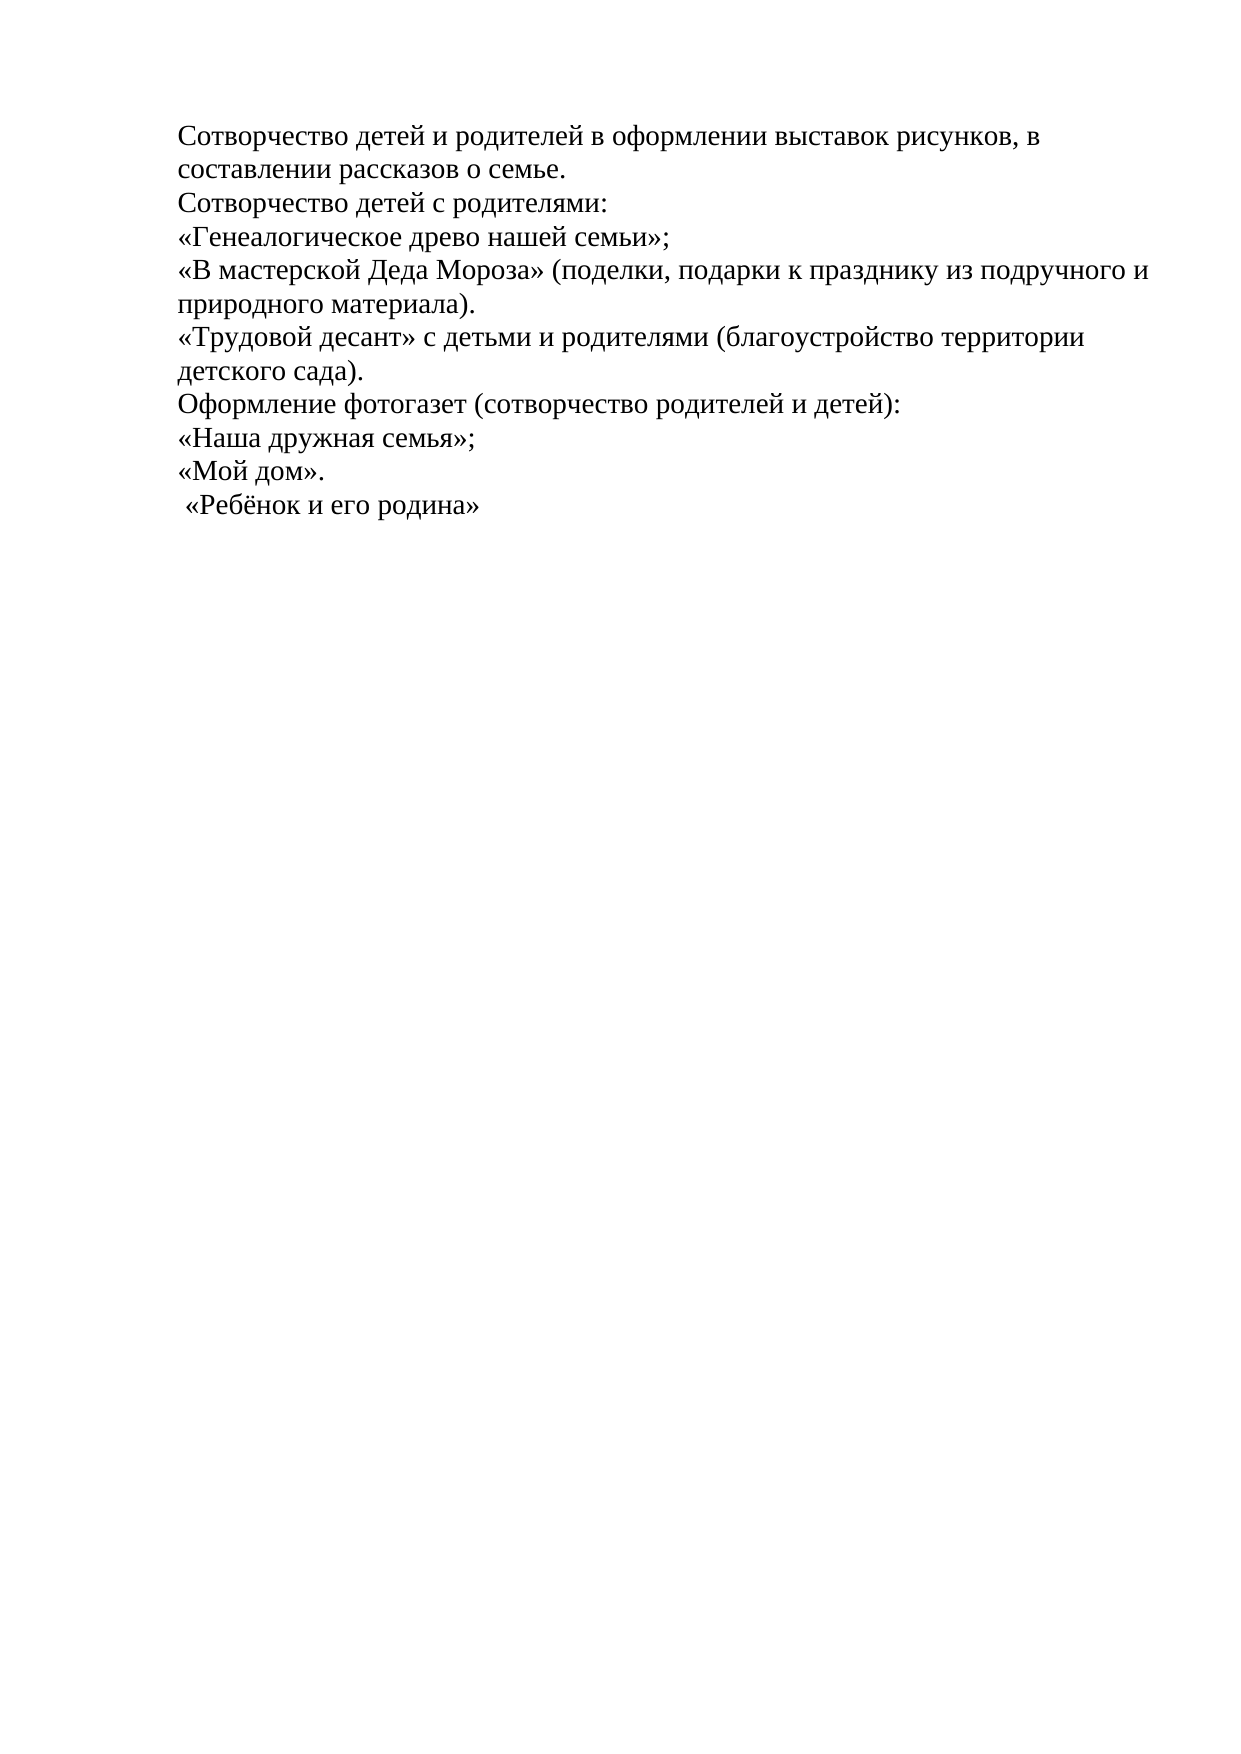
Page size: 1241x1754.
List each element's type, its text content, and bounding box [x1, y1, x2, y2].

text «Наша дружная семья»; [177, 420, 1152, 453]
text «Мой дом». [177, 453, 1152, 487]
text Сотворчество детей и родителей в оформлении выставок рисунков, в составлении рассказов о семье. [177, 118, 1152, 185]
text «Ребёнок и его родина» [177, 487, 1152, 582]
text «В мастерской Деда Мороза» (поделки, подарки к празднику из подручного и природного материала). [177, 252, 1152, 319]
text «Трудовой десант» с детьми и родителями (благоустройство территории детского сада). [177, 319, 1152, 386]
text «Генеалогическое древо нашей семьи»; [177, 219, 1152, 252]
text Сотворчество детей с родителями: [177, 185, 1152, 219]
text Оформление фотогазет (сотворчество родителей и детей): [177, 386, 1152, 420]
